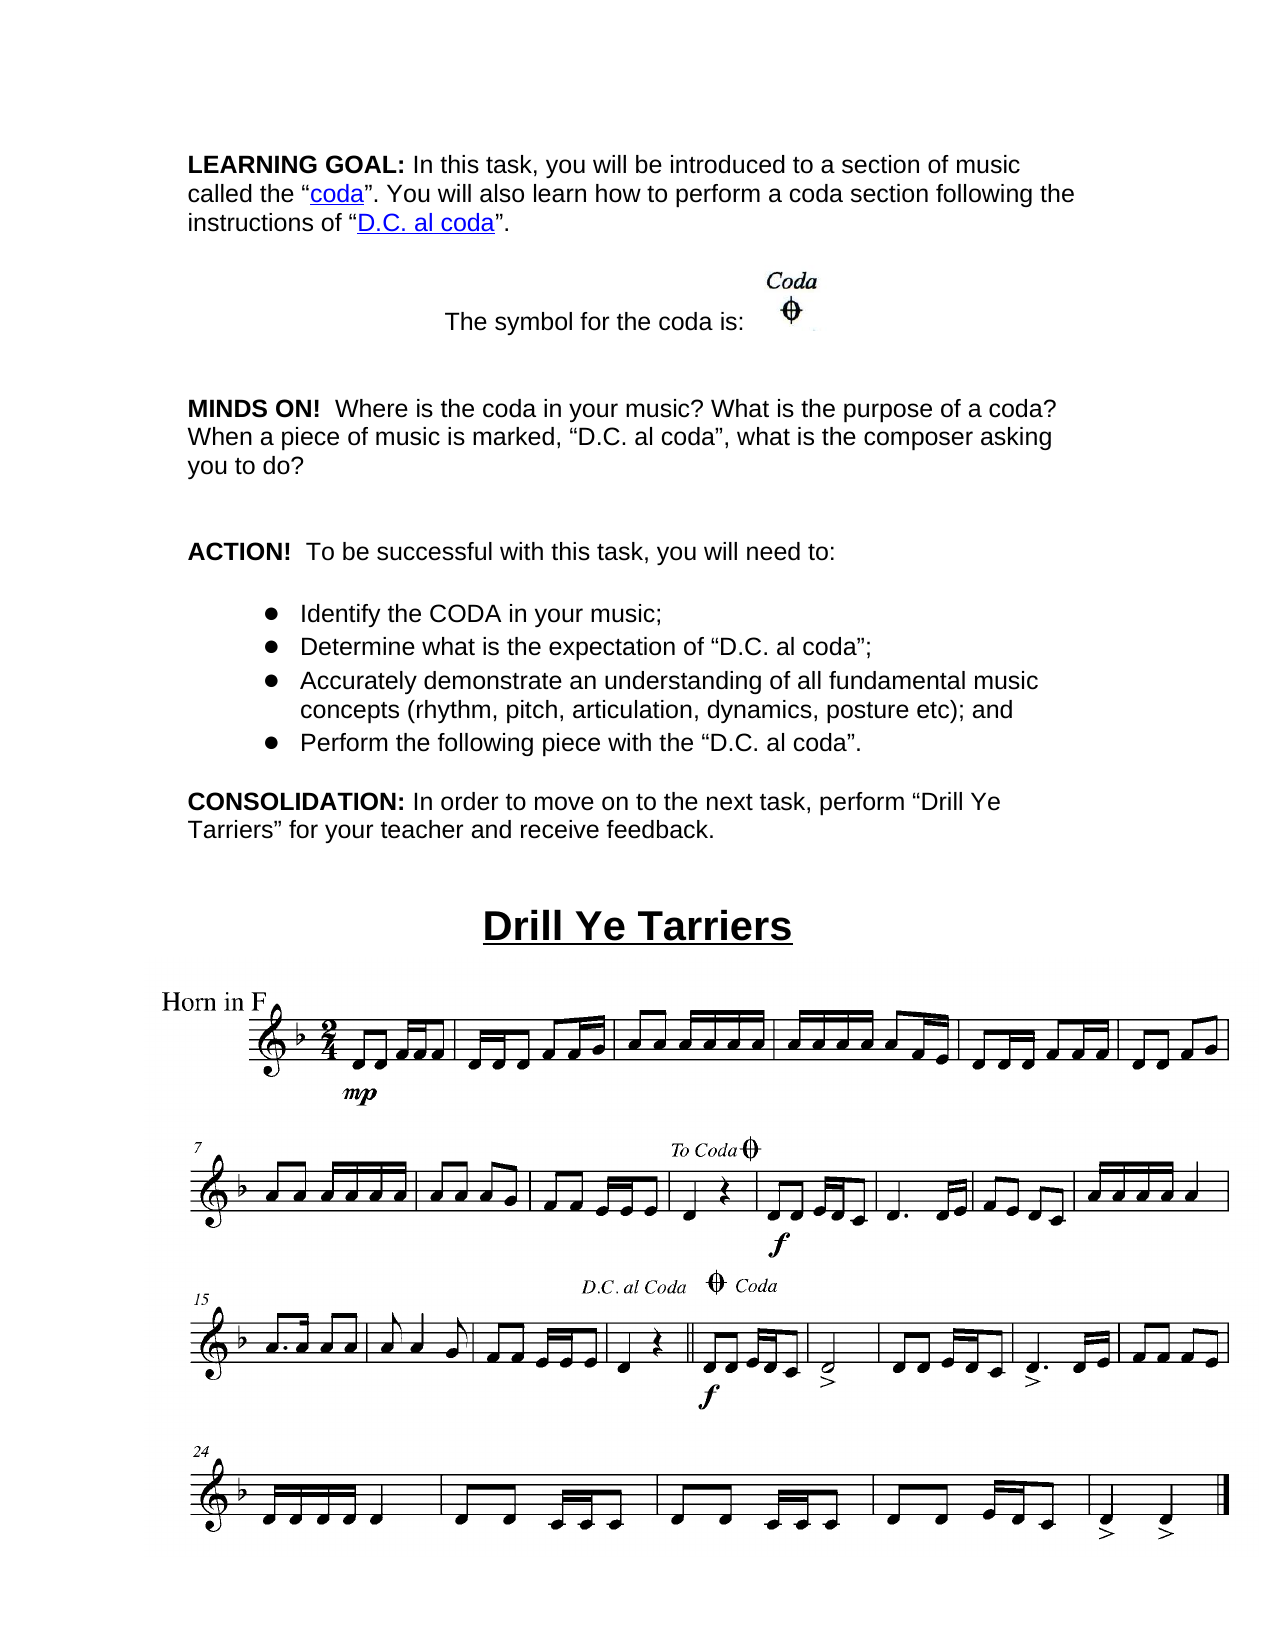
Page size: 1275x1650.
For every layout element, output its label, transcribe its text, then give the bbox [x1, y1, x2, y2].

text CONSOLIDATION: In order to move on to the next task, perform “Drill Ye [187, 787, 1087, 815]
picture [144, 957, 1259, 1557]
list Determine what is the expectation of “D.C. al coda”; [262, 628, 1087, 662]
text Tarriers” for your teacher and receive feedback. [187, 815, 1087, 844]
list Identify the CODA in your music; [262, 595, 1087, 628]
text The symbol for the coda is: [187, 265, 1087, 336]
text MINDS ON! Where is the coda in your music? What is the purpose of a coda? When a piece of music is marked, “D.C. al coda”, what is the composer asking you to do? [187, 394, 1087, 480]
picture [751, 265, 831, 331]
list Perform the following piece with the “D.C. al coda”. [262, 724, 1087, 758]
text Drill Ye Tarriers [187, 902, 1087, 949]
text LEARNING GOAL: In this task, you will be introduced to a section of music called the “coda”. You will also learn how to perform a coda section following the instructions of “D.C. al coda”. [187, 150, 1087, 236]
list Accurately demonstrate an understanding of all fundamental music concepts (rhythm, pitch, articulation, dynamics, posture etc); and [262, 662, 1087, 724]
text ACTION! To be successful with this task, you will need to: [187, 537, 1087, 566]
